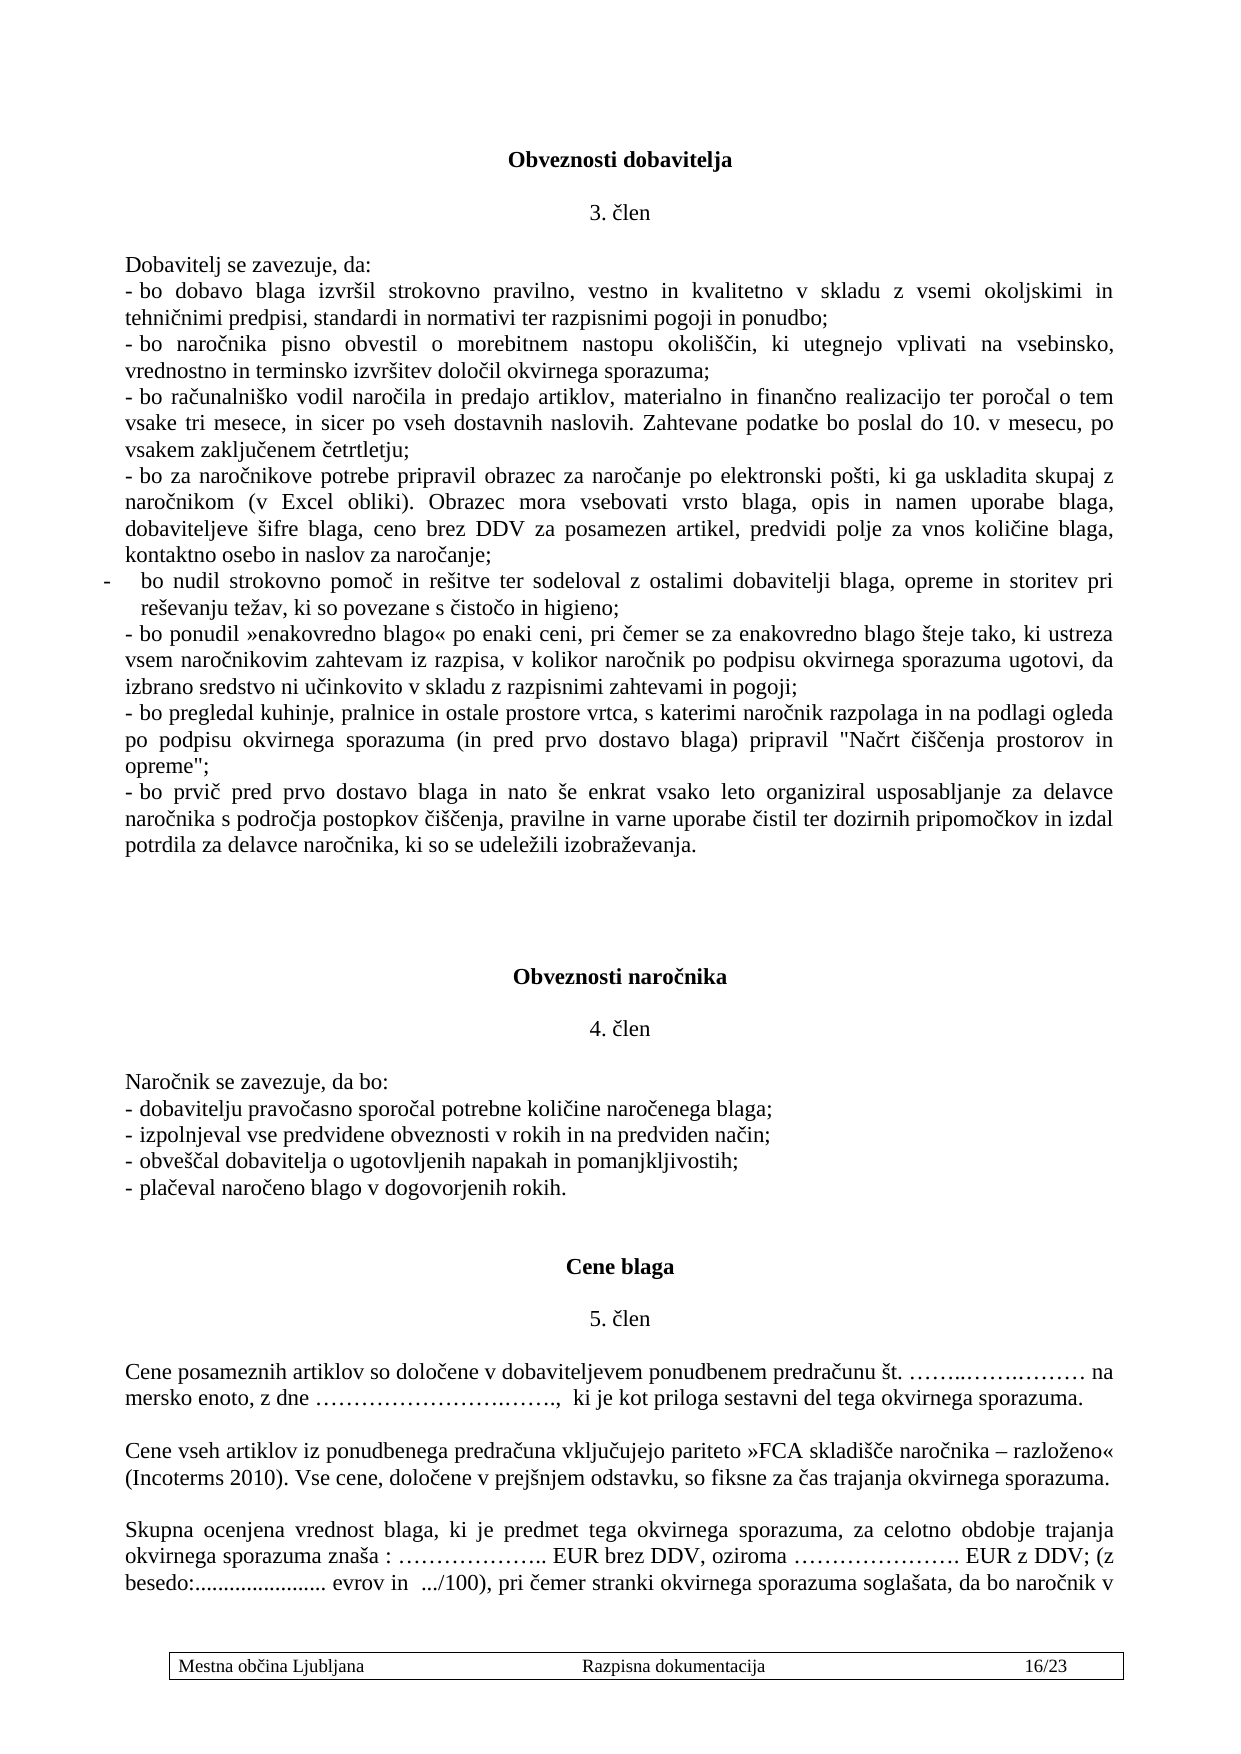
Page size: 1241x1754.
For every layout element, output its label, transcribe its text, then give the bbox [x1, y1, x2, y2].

text Cene blaga [125, 1253, 1115, 1279]
text Obveznosti dobavitelja [125, 146, 1115, 172]
list bo naročnika pisno obvestil o morebitnem nastopu okoliščin, ki utegnejo vplivati na vsebinsko, vrednostno in terminsko izvršitev določil okvirnega sporazuma; [125, 330, 1115, 383]
list dobavitelju pravočasno sporočal potrebne količine naročenega blaga; [125, 1094, 1115, 1121]
list bo nudil strokovno pomoč in rešitve ter sodeloval z ostalimi dobavitelji blaga, opreme in storitev pri reševanju težav, ki so povezane s čistočo in higieno; [103, 567, 1115, 620]
list bo dobavo blaga izvršil strokovno pravilno, vestno in kvalitetno v skladu z vsemi okoljskimi in tehničnimi predpisi, standardi in normativi ter razpisnimi pogoji in ponudbo; [125, 278, 1115, 330]
list bo pregledal kuhinje, pralnice in ostale prostore vrtca, s katerimi naročnik razpolaga in na podlagi ogleda po podpisu okvirnega sporazuma (in pred prvo dostavo blaga) pripravil "Načrt čiščenja prostorov in opreme"; [125, 699, 1115, 778]
list bo prvič pred prvo dostavo blaga in nato še enkrat vsako leto organiziral usposabljanje za delavce naročnika s področja postopkov čiščenja, pravilne in varne uporabe čistil ter dozirnih pripomočkov in izdal potrdila za delavce naročnika, ki so se udeležili izobraževanja. [125, 778, 1115, 857]
text Naročnik se zavezuje, da bo: [125, 1068, 1115, 1094]
text 4. člen [125, 1016, 1115, 1042]
list bo za naročnikove potrebe pripravil obrazec za naročanje po elektronski pošti, ki ga uskladita skupaj z naročnikom (v Excel obliki). Obrazec mora vsebovati vrsto blaga, opis in namen uporabe blaga, dobaviteljeve šifre blaga, ceno brez DDV za posamezen artikel, predvidi polje za vnos količine blaga, kontaktno osebo in naslov za naročanje; [125, 462, 1115, 567]
text 5. člen [125, 1305, 1115, 1332]
list bo računalniško vodil naročila in predajo artiklov, materialno in finančno realizacijo ter poročal o tem vsake tri mesece, in sicer po vseh dostavnih naslovih. Zahtevane podatke bo poslal do 10. v mesecu, po vsakem zaključenem četrtletju; [125, 383, 1115, 462]
list bo ponudil »enakovredno blago« po enaki ceni, pri čemer se za enakovredno blago šteje tako, ki ustreza vsem naročnikovim zahtevam iz razpisa, v kolikor naročnik po podpisu okvirnega sporazuma ugotovi, da izbrano sredstvo ni učinkovito v skladu z razpisnimi zahtevami in pogoji; [125, 620, 1115, 699]
text Cene vseh artiklov iz ponudbenega predračuna vključujejo pariteto »FCA skladišče naročnika – razloženo« (Incoterms 2010). Vse cene, določene v prejšnjem odstavku, so fiksne za čas trajanja okvirnega sporazuma. [125, 1437, 1115, 1490]
list plačeval naročeno blago v dogovorjenih rokih. [125, 1174, 1115, 1200]
text Obveznosti naročnika [125, 963, 1115, 989]
list izpolnjeval vse predvidene obveznosti v rokih in na predviden način; [125, 1121, 1115, 1147]
text 3. člen [125, 198, 1115, 225]
text Dobavitelj se zavezuje, da: [125, 251, 1115, 278]
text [125, 1516, 1115, 1595]
text Cene posameznih artiklov so določene v dobaviteljevem ponudbenem predračunu št. ……..…….……… na mersko enoto, z dne …………………….……., ki je kot priloga sestavni del tega okvirnega sporazuma. [125, 1358, 1115, 1411]
list obveščal dobavitelja o ugotovljenih napakah in pomanjkljivostih; [125, 1147, 1115, 1174]
